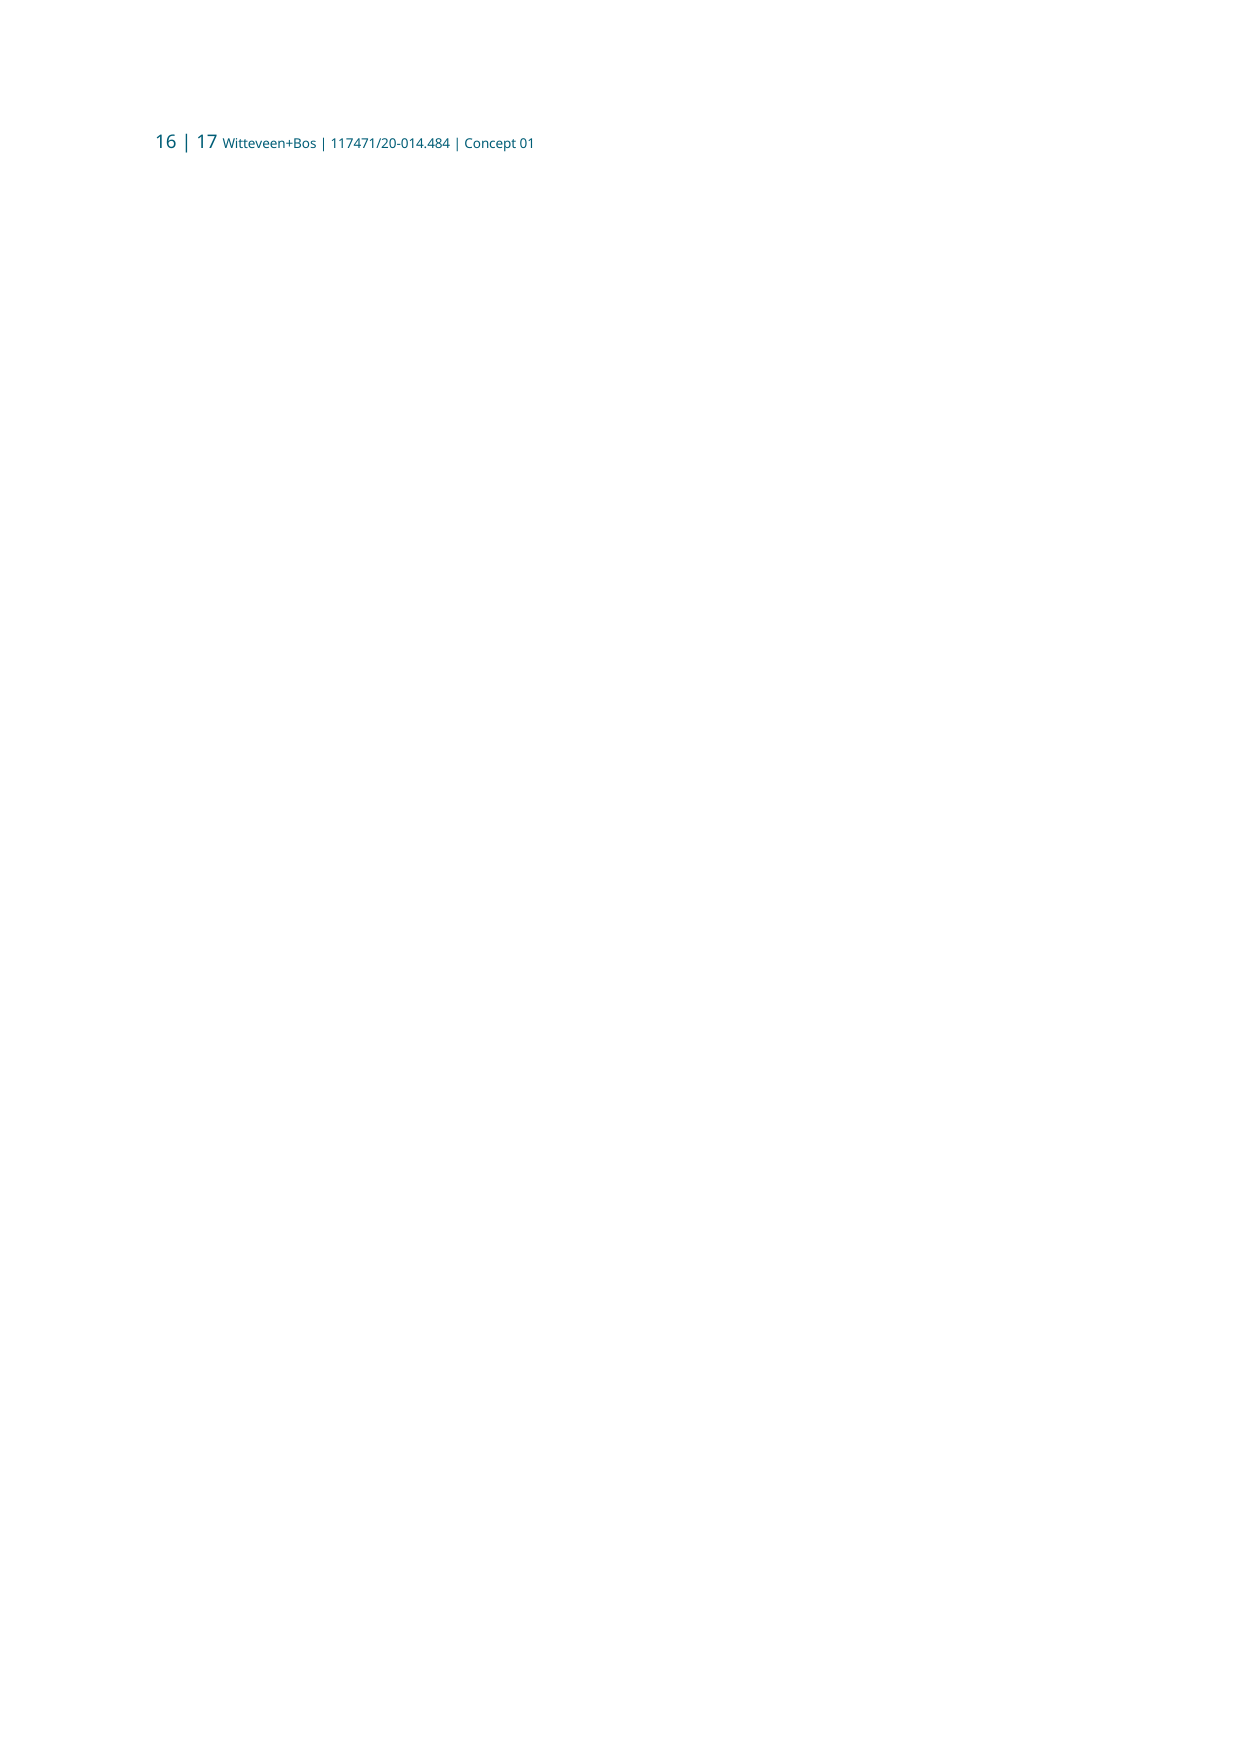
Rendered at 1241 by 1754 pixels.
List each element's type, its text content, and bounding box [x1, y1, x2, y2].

picture [504, 141, 508, 151]
picture [331, 138, 335, 148]
picture [286, 140, 292, 147]
picture [427, 138, 433, 146]
text 16 | 17 Witteveen+Bos | 117471/20-014.484 | Concept 01 [155, 129, 1073, 153]
picture [339, 138, 343, 148]
picture [435, 138, 441, 148]
picture [346, 138, 352, 146]
picture [238, 140, 254, 148]
picture [409, 138, 413, 148]
picture [401, 138, 407, 148]
picture [294, 138, 301, 146]
picture [511, 140, 516, 148]
picture [442, 138, 448, 146]
picture [353, 138, 360, 148]
picture [278, 141, 284, 148]
picture [369, 138, 373, 148]
picture [270, 141, 276, 148]
picture [389, 138, 395, 148]
